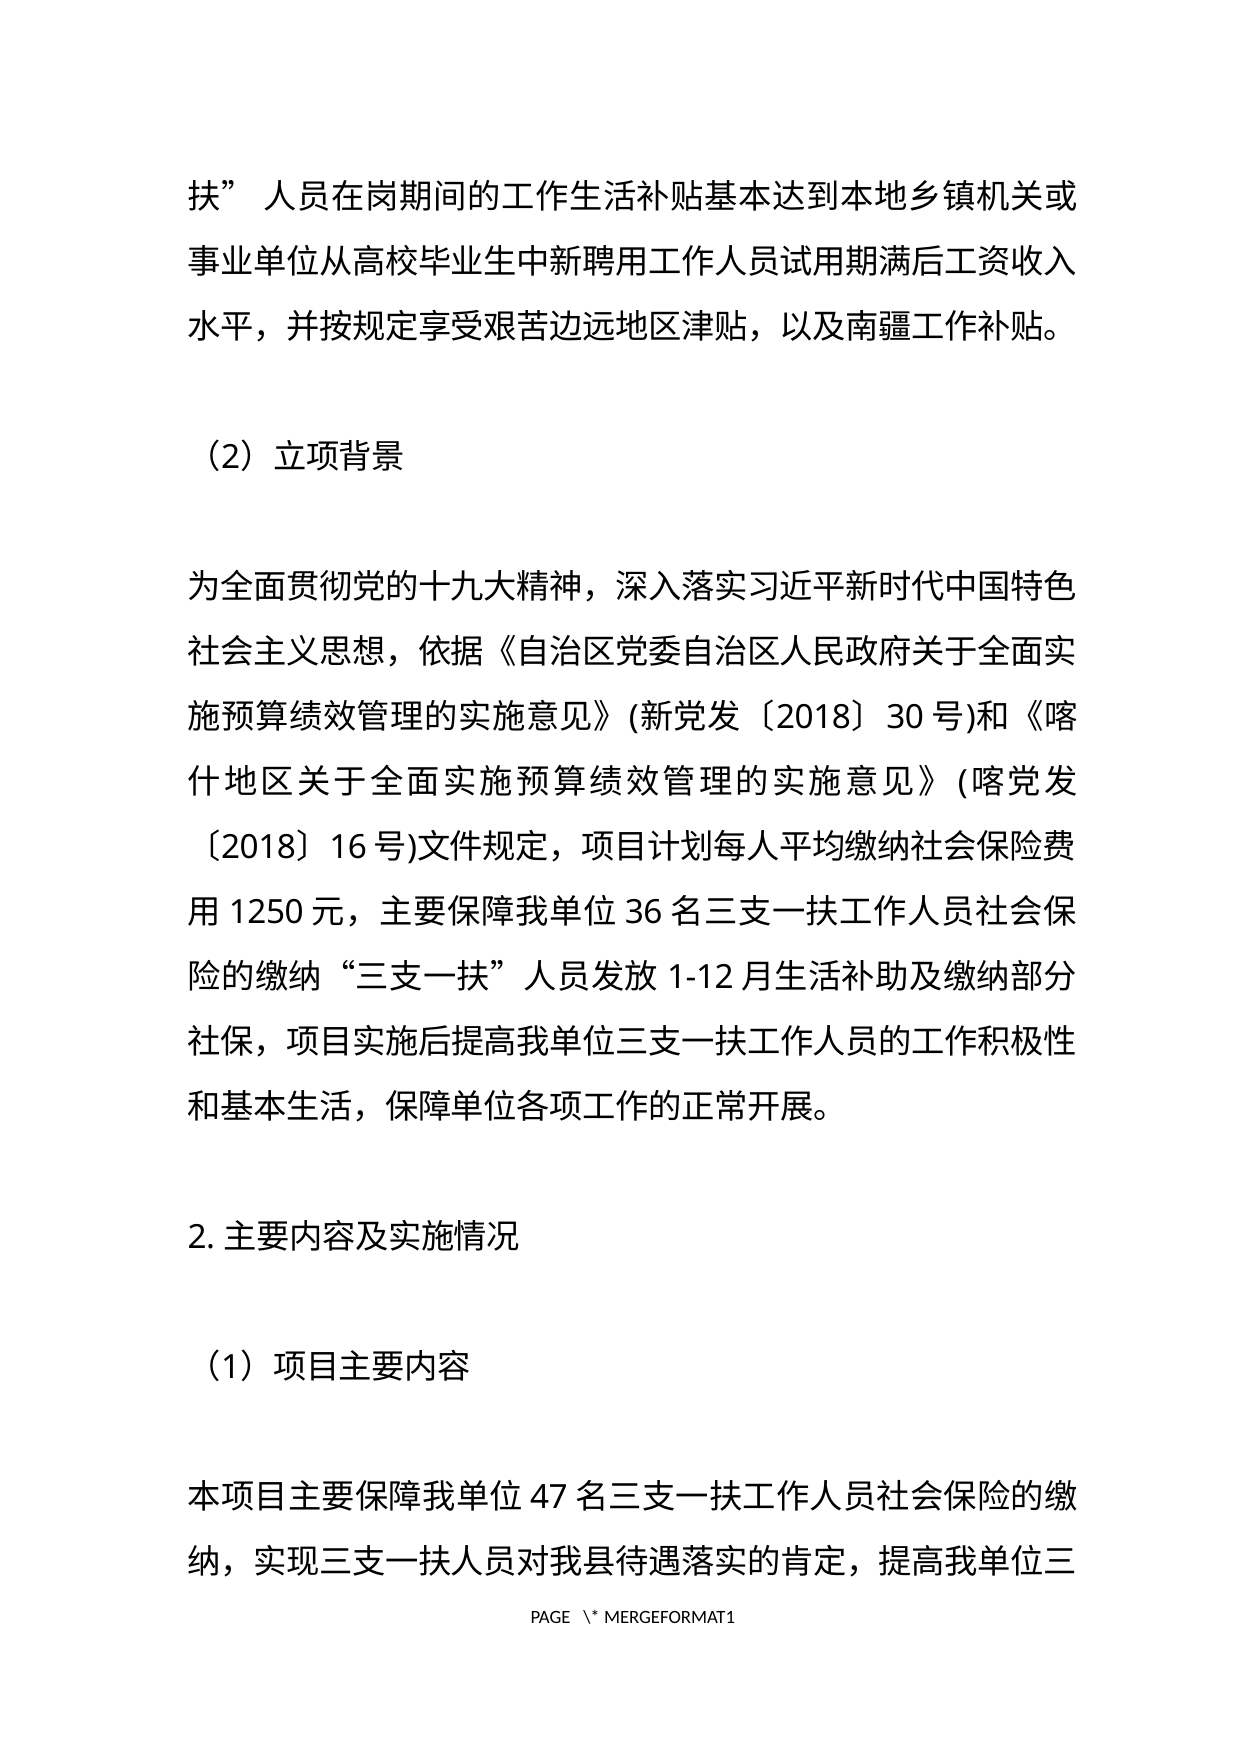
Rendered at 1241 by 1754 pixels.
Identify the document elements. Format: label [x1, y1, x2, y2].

text [187, 162, 1078, 1592]
